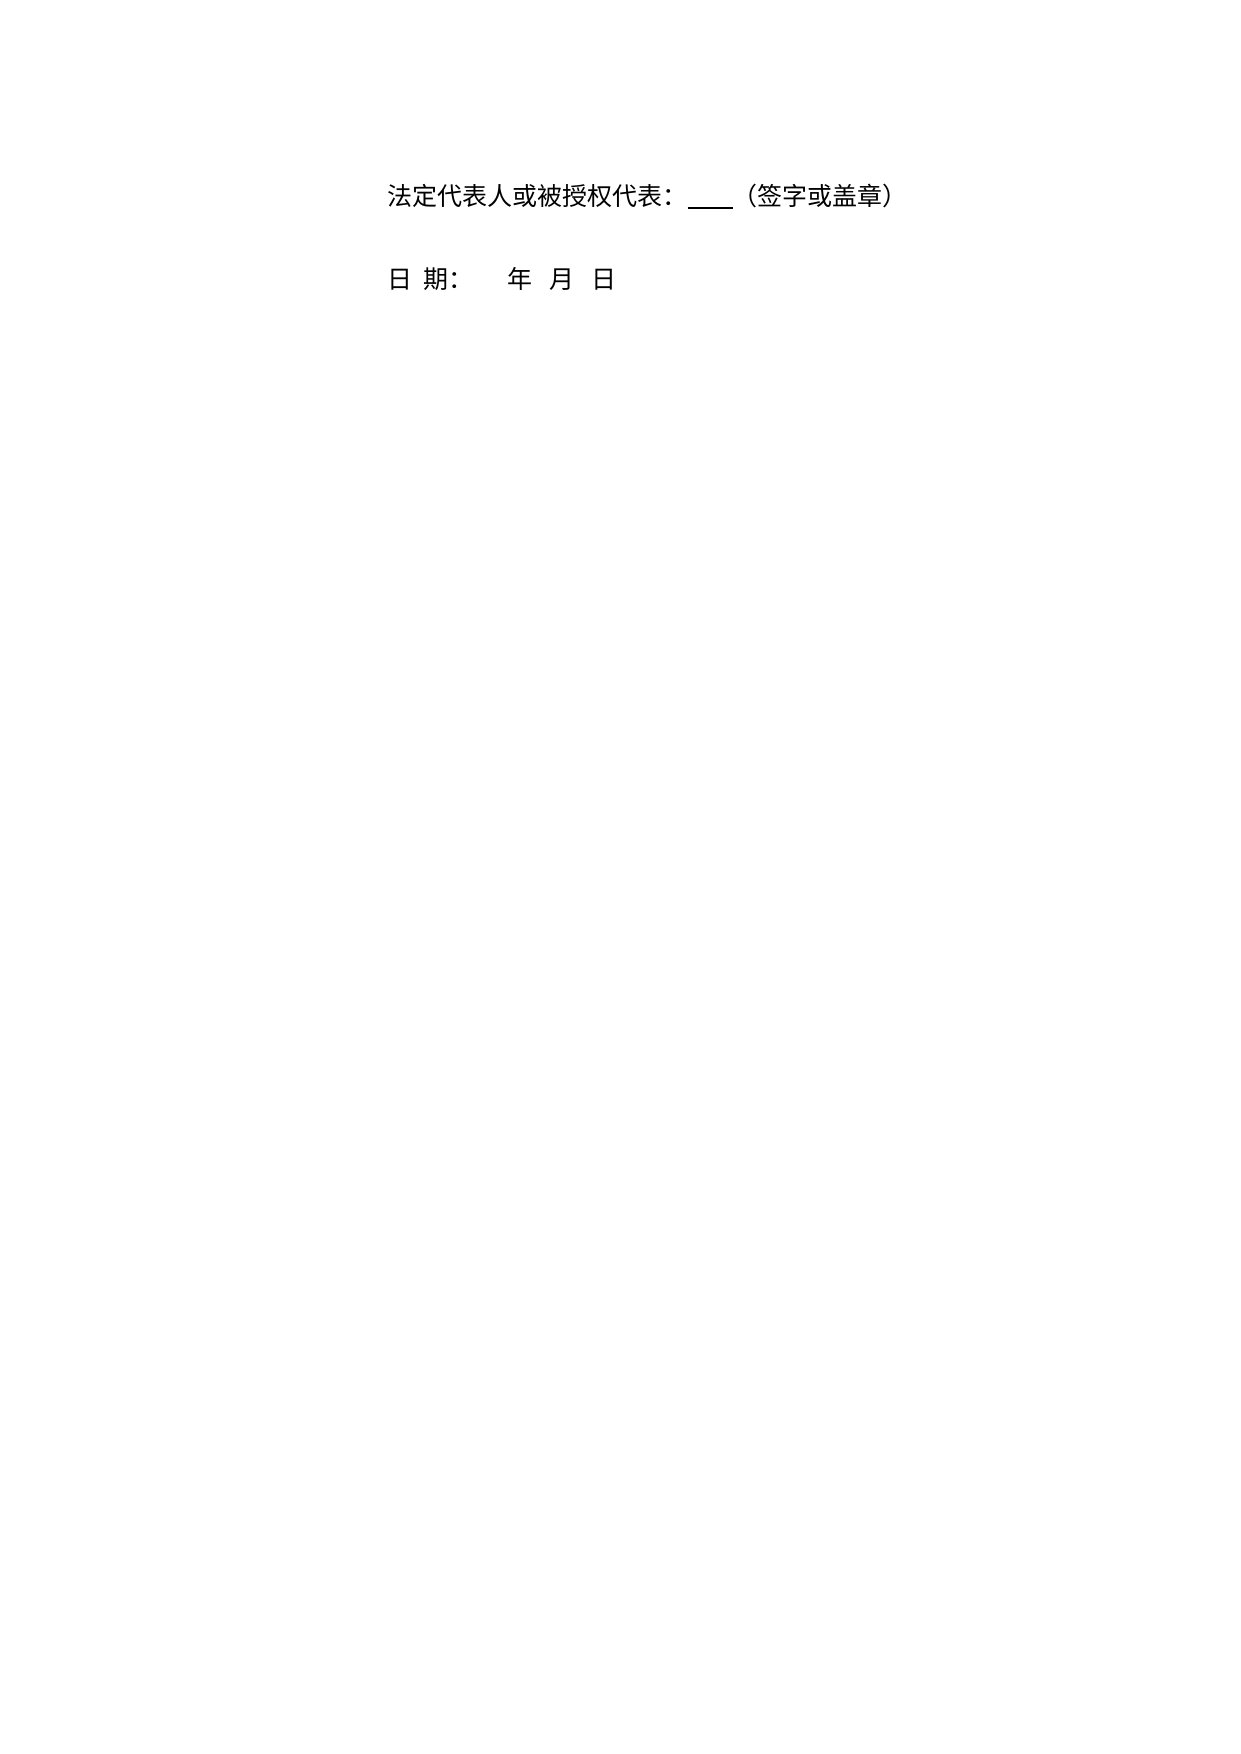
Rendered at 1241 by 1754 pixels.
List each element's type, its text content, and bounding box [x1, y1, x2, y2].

text 日 期： 年 月 日 [187, 245, 1053, 310]
text 法定代表人或被授权代表： （签字或盖章） [187, 162, 1053, 227]
